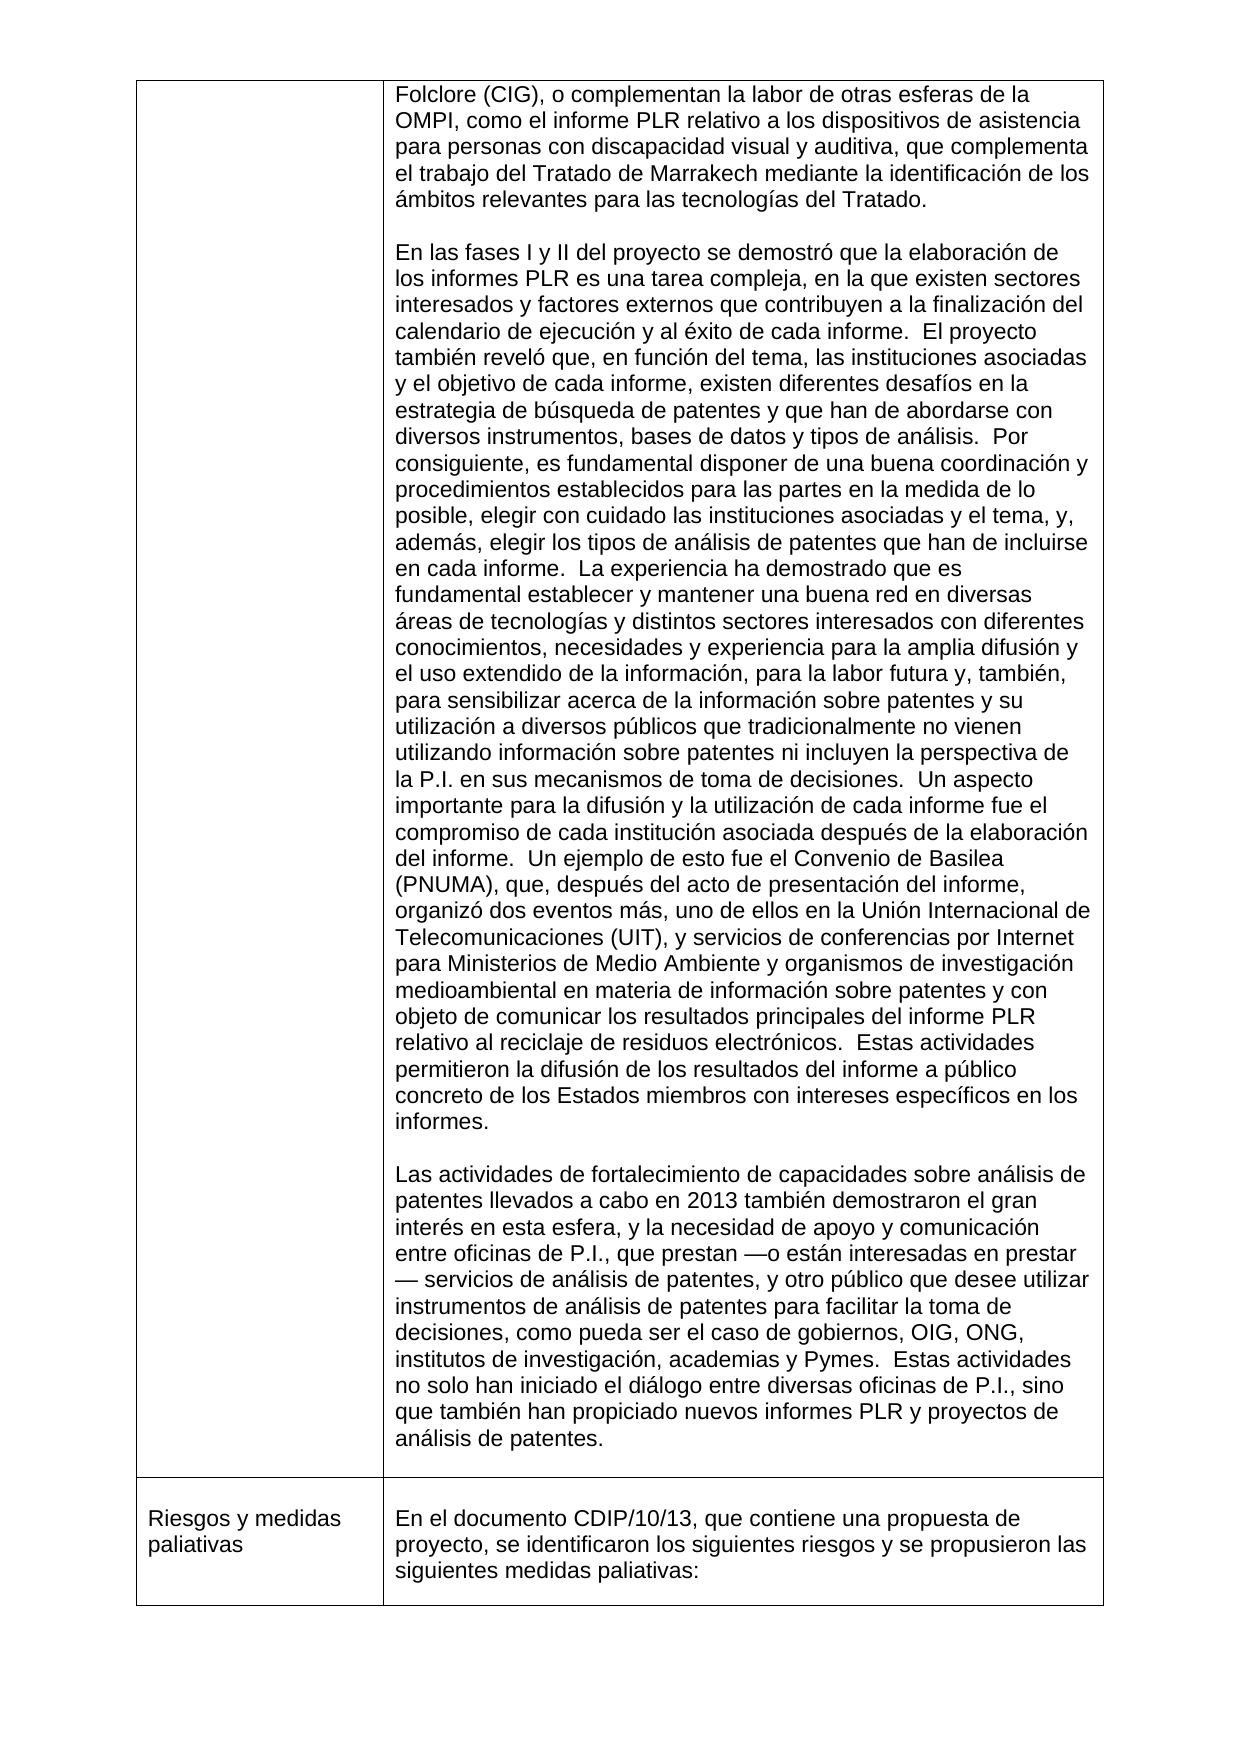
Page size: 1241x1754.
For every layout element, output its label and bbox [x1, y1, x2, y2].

table_cell [137, 81, 383, 1477]
table_cell [384, 81, 1103, 1477]
table_cell [384, 1478, 1103, 1605]
table_cell [137, 1478, 383, 1605]
